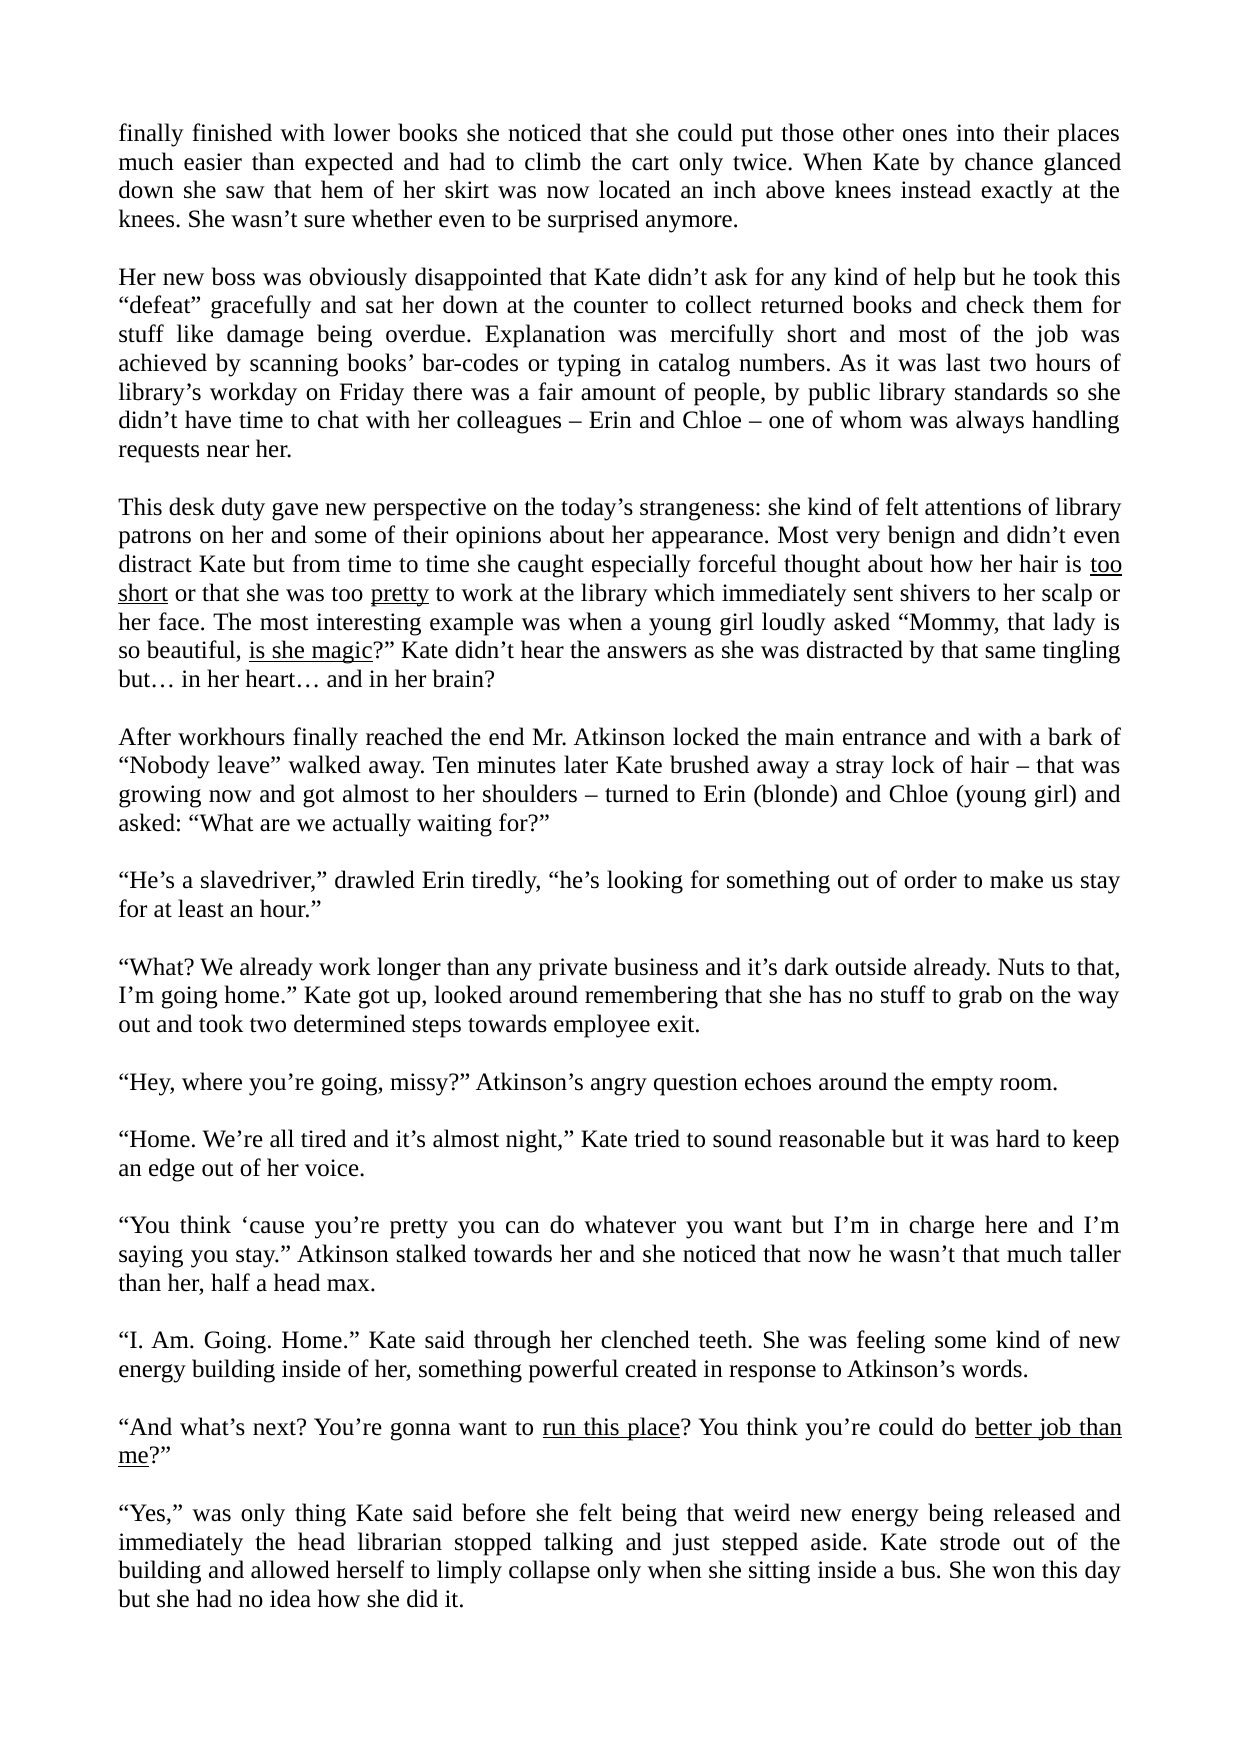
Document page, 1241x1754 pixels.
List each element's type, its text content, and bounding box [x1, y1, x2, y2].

text “And what’s next? You’re gonna want to run this place? You think you’re could do better job than me?” [118, 1412, 1122, 1469]
text “You think ‘cause you’re pretty you can do whatever you want but I’m in charge here and I’m saying you stay.” Atkinson stalked towards her and she noticed that now he wasn’t that much taller than her, half a head max. [118, 1211, 1122, 1297]
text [118, 118, 1122, 233]
text “Yes,” was only thing Kate said before she felt being that weird new energy being released and immediately the head librarian stopped talking and just stepped aside. Kate strode out of the building and allowed herself to limply collapse only when she sitting inside a bus. She won this day but she had no idea how she did it. [118, 1498, 1122, 1613]
text “I. Am. Going. Home.” Kate said through her clenched teeth. She was feeling some kind of new energy building inside of her, something powerful created in response to Atkinson’s words. [118, 1326, 1122, 1383]
text “Hey, where you’re going, missy?” Atkinson’s angry question echoes around the empty room. [118, 1067, 1122, 1096]
text “Home. We’re all tired and it’s almost night,” Kate tried to sound reasonable but it was hard to keep an edge out of her voice. [118, 1124, 1122, 1182]
text This desk duty gave new perspective on the today’s strangeness: she kind of felt attentions of library patrons on her and some of their opinions about her appearance. Most very benign and didn’t even distract Kate but from time to time she caught especially forceful thought about how her hair is too short or that she was too pretty to work at the library which immediately sent shivers to her scalp or her face. The most interesting example was when a young girl loudly asked “Mommy, that lady is so beautiful, is she magic?” Kate didn’t hear the answers as she was distracted by that same tingling but… in her heart… and in her brain? [118, 492, 1122, 693]
text After workhours finally reached the end Mr. Atkinson locked the main entrance and with a bark of “Nobody leave” walked away. Ten minutes later Kate brushed away a stray lock of hair – that was growing now and got almost to her shoulders – turned to Erin (blonde) and Chloe (young girl) and asked: “What are we actually waiting for?” [118, 722, 1122, 837]
text “What? We already work longer than any private business and it’s dark outside already. Nuts to that, I’m going home.” Kate got up, looked around remembering that she has no stuff to grab on the way out and took two determined steps towards employee exit. [118, 952, 1122, 1038]
text Her new boss was obviously disappointed that Kate didn’t ask for any kind of help but he took this “defeat” gracefully and sat her down at the counter to collect returned books and check them for stuff like damage being overdue. Explanation was mercifully short and most of the job was achieved by scanning books’ bar-codes or typing in catalog numbers. As it was last two hours of library’s workday on Friday there was a fair amount of people, by public library standards so she didn’t have time to chat with her colleagues – Erin and Chloe – one of whom was always handling requests near her. [118, 262, 1122, 463]
text “He’s a slavedriver,” drawled Erin tiredly, “he’s looking for something out of order to make us stay for at least an hour.” [118, 866, 1122, 923]
